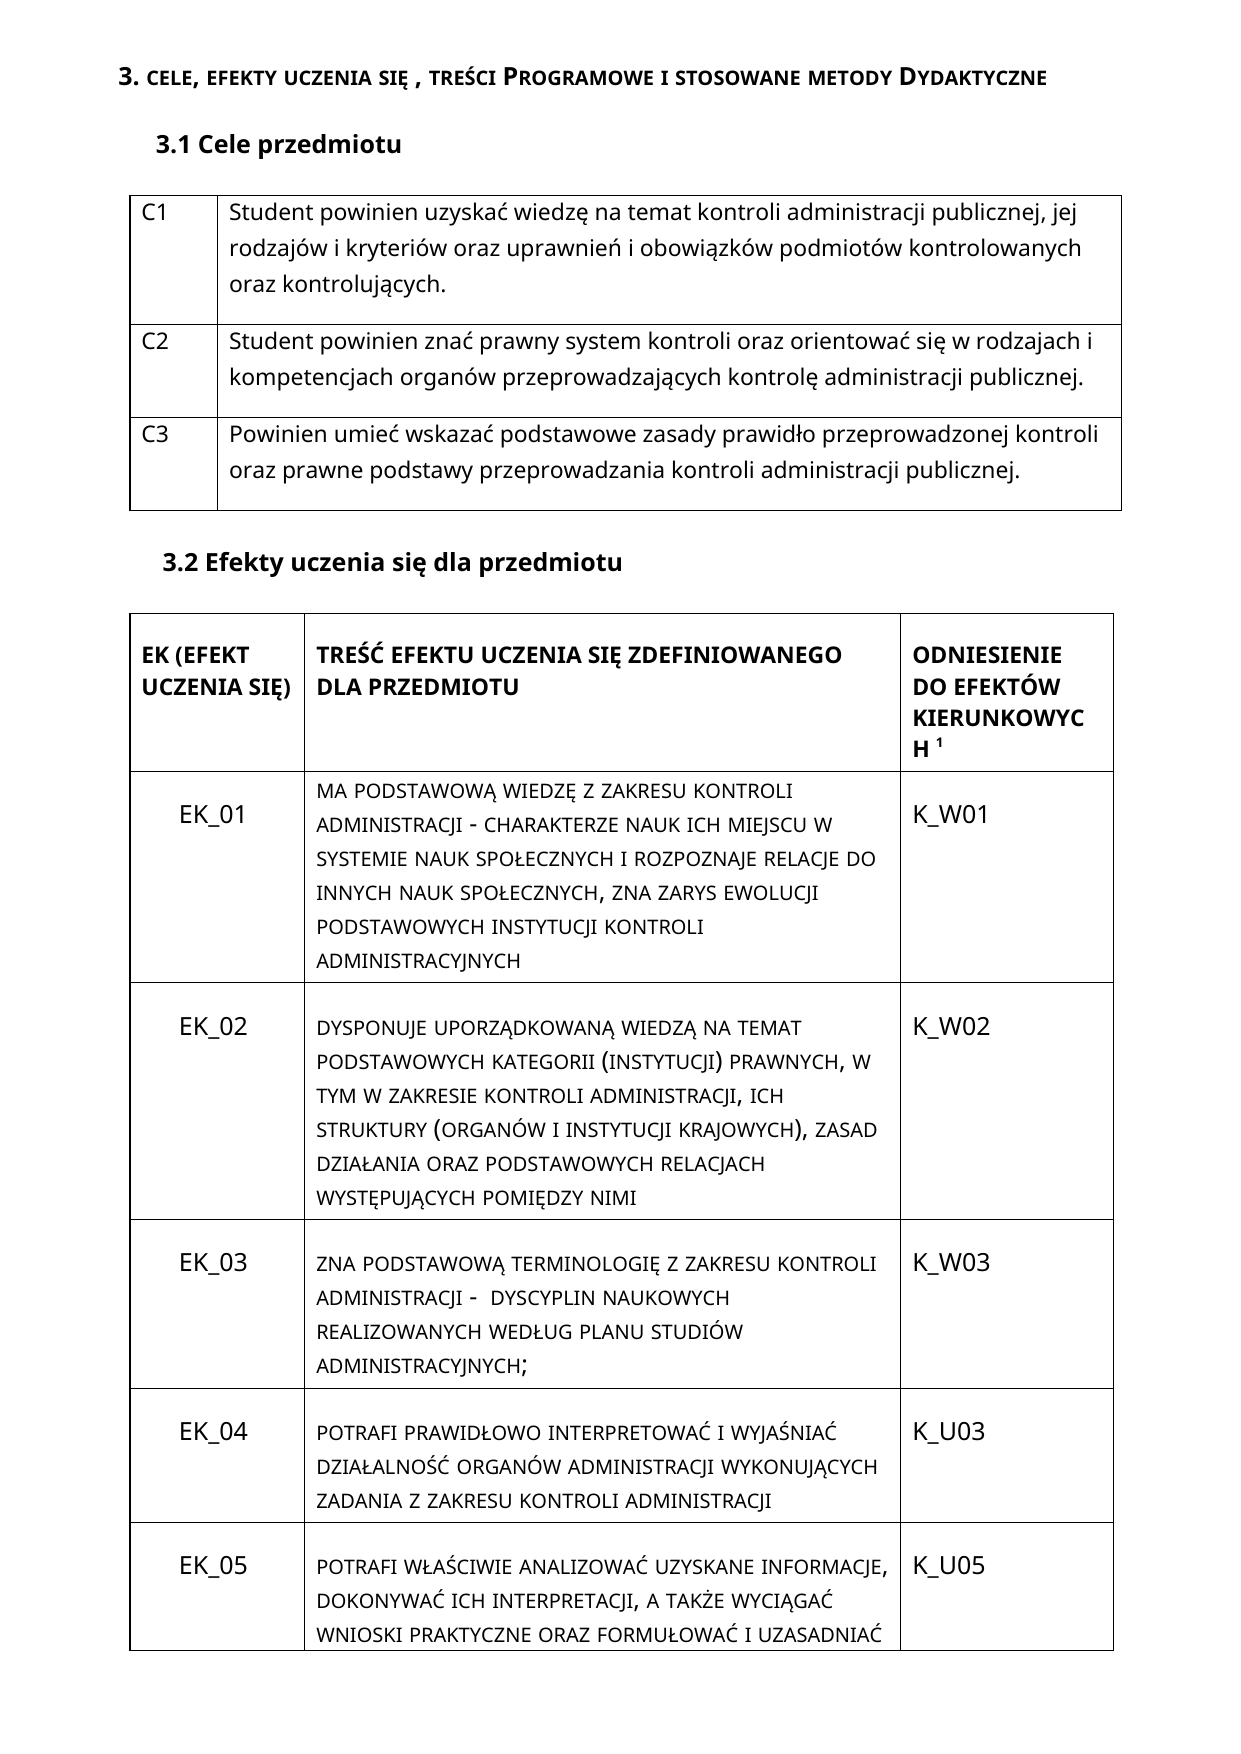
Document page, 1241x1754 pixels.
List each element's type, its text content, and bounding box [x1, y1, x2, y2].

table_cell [305, 1523, 900, 1650]
table_cell K_U03 [901, 1389, 1113, 1522]
table_cell C2 [131, 325, 217, 417]
table_cell K_W02 [901, 983, 1113, 1219]
table_cell potrafi prawidłowo interpretować i wyjaśniać działalność organów administracji wykonujących zadania z zakresu kontroli administracji [305, 1389, 900, 1522]
table_cell ma podstawową wiedzę z zakresu kontroli administracji - charakterze nauk ich miejscu w systemie nauk społecznych i rozpoznaje relacje do innych nauk społecznych, zna zarys ewolucji podstawowych instytucji kontroli administracyjnych [305, 772, 900, 982]
table_cell K_W03 [901, 1220, 1113, 1387]
table_cell K_W01 [901, 772, 1113, 982]
table_cell K_U05 [901, 1523, 1113, 1650]
table_cell [131, 983, 304, 1219]
table_cell [131, 1220, 304, 1387]
table_header EK (EFEKT UCZENIA SIĘ) [131, 614, 304, 771]
table_cell [131, 1523, 304, 1650]
table_cell Powinien umieć wskazać podstawowe zasady prawidło przeprowadzonej kontroli oraz prawne podstawy przeprowadzania kontroli administracji publicznej. [218, 418, 1121, 510]
table_cell Student powinien znać prawny system kontroli oraz orientować się w rodzajach i kompetencjach organów przeprowadzających kontrolę administracji publicznej. [218, 325, 1121, 417]
table_cell [131, 772, 304, 982]
table_header Student powinien uzyskać wiedzę na temat kontroli administracji publicznej, jej rodzajów i kryteriów oraz uprawnień i obowiązków podmiotów kontrolowanych oraz kontrolujących. [218, 196, 1121, 324]
table_cell C3 [131, 418, 217, 510]
table_cell dysponuje uporządkowaną wiedzą na temat podstawowych kategorii (instytucji) prawnych, w tym w zakresie kontroli administracji, ich struktury (organów i instytucji krajowych), zasad działania oraz podstawowych relacjach występujących pomiędzy nimi [305, 983, 900, 1219]
table_header TREŚĆ EFEKTU UCZENIA SIĘ ZDEFINIOWANEGO DLA PRZEDMIOTU [305, 614, 900, 771]
table_cell zna podstawową terminologię z zakresu kontroli administracji - dyscyplin naukowych realizowanych według planu studiów administracyjnych; [305, 1220, 900, 1387]
table_cell [131, 1389, 304, 1522]
table_header C1 [131, 196, 217, 324]
table_header ODNIESIENIE DO EFEKTÓW KIERUNKOWYCH 1 [901, 614, 1113, 771]
text 3.1 Cele przedmiotu [156, 127, 1122, 161]
text 3. cele, efekty uczenia się , treści Programowe i stosowane metody Dydaktyczne [118, 59, 1122, 93]
text 3.2 Efekty uczenia się dla przedmiotu [162, 545, 1122, 579]
